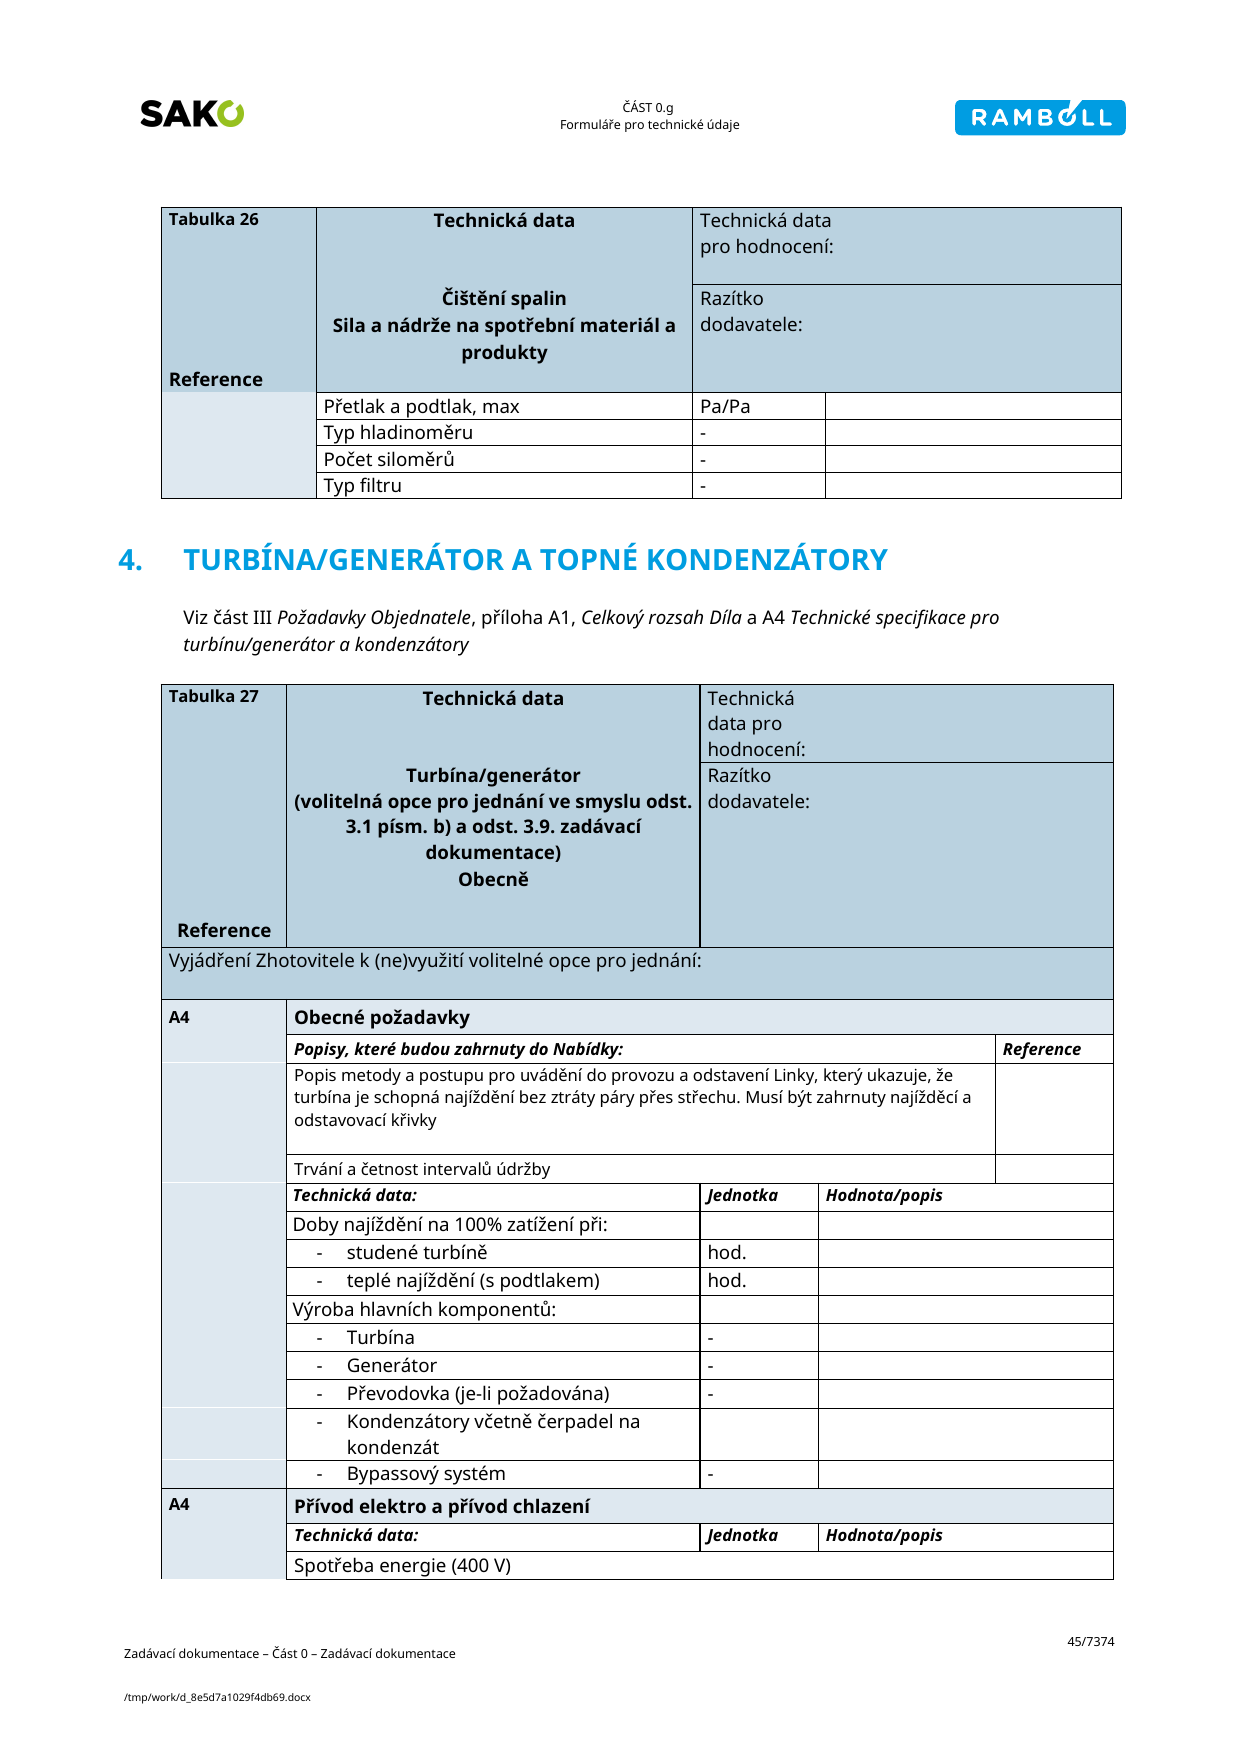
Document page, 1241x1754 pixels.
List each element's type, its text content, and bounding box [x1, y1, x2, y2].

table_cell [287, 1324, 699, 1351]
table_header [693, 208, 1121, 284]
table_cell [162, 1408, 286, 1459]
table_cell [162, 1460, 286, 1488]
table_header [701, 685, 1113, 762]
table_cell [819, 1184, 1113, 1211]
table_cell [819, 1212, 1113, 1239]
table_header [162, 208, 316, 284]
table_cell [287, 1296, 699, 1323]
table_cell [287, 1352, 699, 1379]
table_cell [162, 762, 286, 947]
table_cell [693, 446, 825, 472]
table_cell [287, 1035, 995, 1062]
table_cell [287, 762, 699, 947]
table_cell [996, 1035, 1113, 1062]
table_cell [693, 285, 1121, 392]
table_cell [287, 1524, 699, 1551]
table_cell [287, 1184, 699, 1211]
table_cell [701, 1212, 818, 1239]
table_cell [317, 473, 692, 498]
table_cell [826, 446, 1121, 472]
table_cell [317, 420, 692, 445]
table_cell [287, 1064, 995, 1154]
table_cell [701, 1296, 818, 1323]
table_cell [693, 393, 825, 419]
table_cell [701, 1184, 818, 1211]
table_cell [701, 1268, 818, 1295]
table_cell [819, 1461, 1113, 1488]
text Viz část III Požadavky Objednatele, příloha A1, Celkový rozsah Díla a A4 Technické specifikace pro turbínu/generátor a kondenzátory [183, 603, 1116, 657]
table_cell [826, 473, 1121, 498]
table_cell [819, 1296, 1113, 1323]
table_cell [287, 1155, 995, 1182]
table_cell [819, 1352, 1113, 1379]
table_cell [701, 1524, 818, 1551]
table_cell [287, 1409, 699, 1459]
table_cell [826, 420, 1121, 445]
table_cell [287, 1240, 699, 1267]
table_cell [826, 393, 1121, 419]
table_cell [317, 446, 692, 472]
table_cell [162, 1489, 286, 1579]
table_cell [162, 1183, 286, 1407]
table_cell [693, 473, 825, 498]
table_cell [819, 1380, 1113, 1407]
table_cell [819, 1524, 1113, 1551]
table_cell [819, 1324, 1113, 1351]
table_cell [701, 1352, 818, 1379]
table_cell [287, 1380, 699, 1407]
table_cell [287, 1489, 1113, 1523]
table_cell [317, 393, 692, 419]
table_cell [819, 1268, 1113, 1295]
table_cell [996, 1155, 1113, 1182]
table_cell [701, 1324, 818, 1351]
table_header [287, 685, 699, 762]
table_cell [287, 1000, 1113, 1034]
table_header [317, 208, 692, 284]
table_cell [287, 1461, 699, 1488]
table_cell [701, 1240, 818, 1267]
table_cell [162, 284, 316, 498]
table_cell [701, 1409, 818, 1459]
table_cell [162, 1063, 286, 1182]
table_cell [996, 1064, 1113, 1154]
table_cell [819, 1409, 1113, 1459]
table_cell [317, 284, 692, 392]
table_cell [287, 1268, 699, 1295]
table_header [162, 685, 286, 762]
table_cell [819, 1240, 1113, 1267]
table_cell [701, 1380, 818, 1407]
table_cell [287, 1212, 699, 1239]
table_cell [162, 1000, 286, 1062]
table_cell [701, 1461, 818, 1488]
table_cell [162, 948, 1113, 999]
picture [140, 100, 244, 127]
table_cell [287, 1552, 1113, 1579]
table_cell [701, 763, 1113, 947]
subtitle Turbína/generátor a topné kondenzátory [118, 539, 1116, 579]
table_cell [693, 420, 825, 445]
